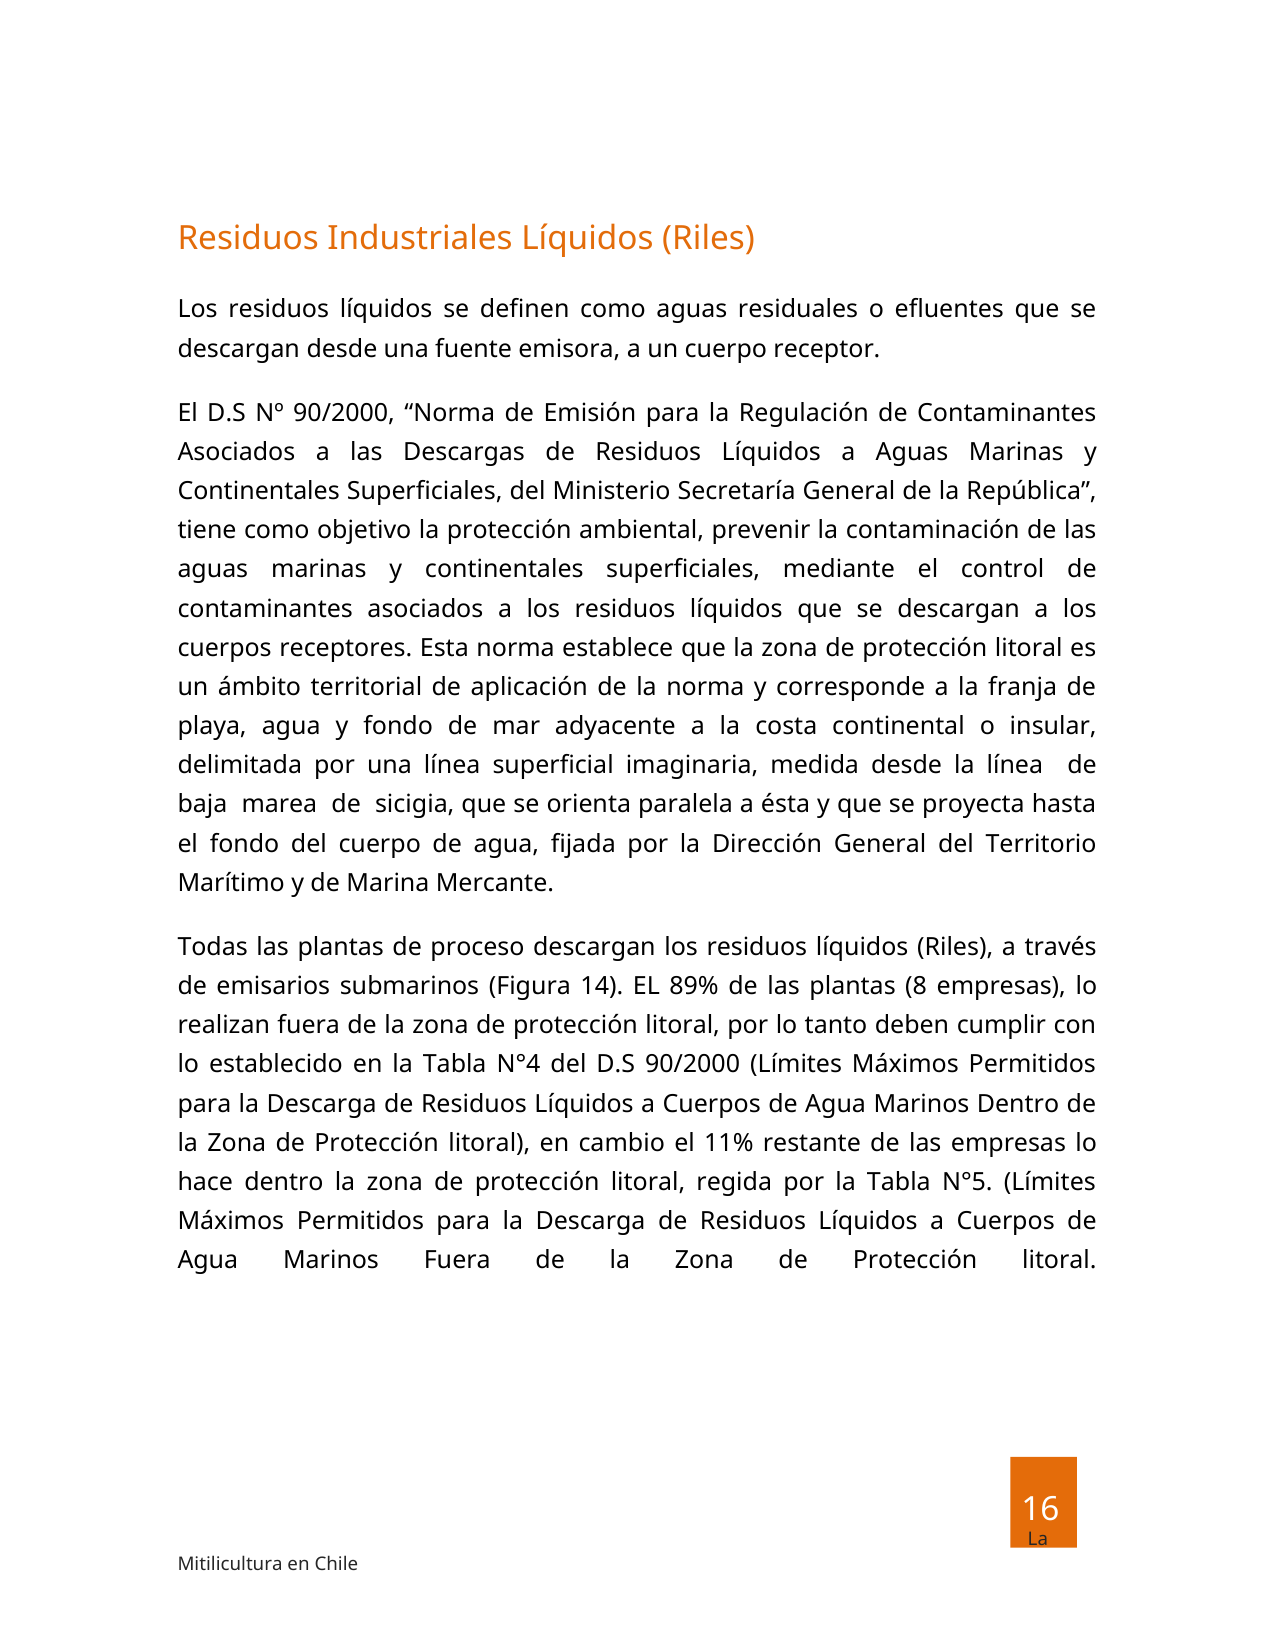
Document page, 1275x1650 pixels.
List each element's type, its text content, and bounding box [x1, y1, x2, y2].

text Los residuos líquidos se definen como aguas residuales o efluentes que se descargan desde una fuente emisora, a un cuerpo receptor. [177, 291, 1098, 364]
text El D.S Nº 90/2000, “Norma de Emisión para la Regulación de Contaminantes Asociados a las Descargas de Residuos Líquidos a Aguas Marinas y Continentales Superficiales, del Ministerio Secretaría General de la República”, tiene como objetivo la protección ambiental, prevenir la contaminación de las aguas marinas y continentales superficiales, mediante el control de contaminantes asociados a los residuos líquidos que se descargan a los cuerpos receptores. Esta norma establece que la zona de protección litoral es un ámbito territorial de aplicación de la norma y corresponde a la franja de playa, agua y fondo de mar adyacente a la costa continental o insular, delimitada por una línea superficial imaginaria, medida desde la línea de baja marea de sicigia, que se orienta paralela a ésta y que se proyecta hasta el fondo del cuerpo de agua, fijada por la Dirección General del Territorio Marítimo y de Marina Mercante. [177, 394, 1098, 898]
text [177, 928, 1098, 1276]
subtitle Residuos Industriales Líquidos (Riles) [177, 214, 1098, 259]
